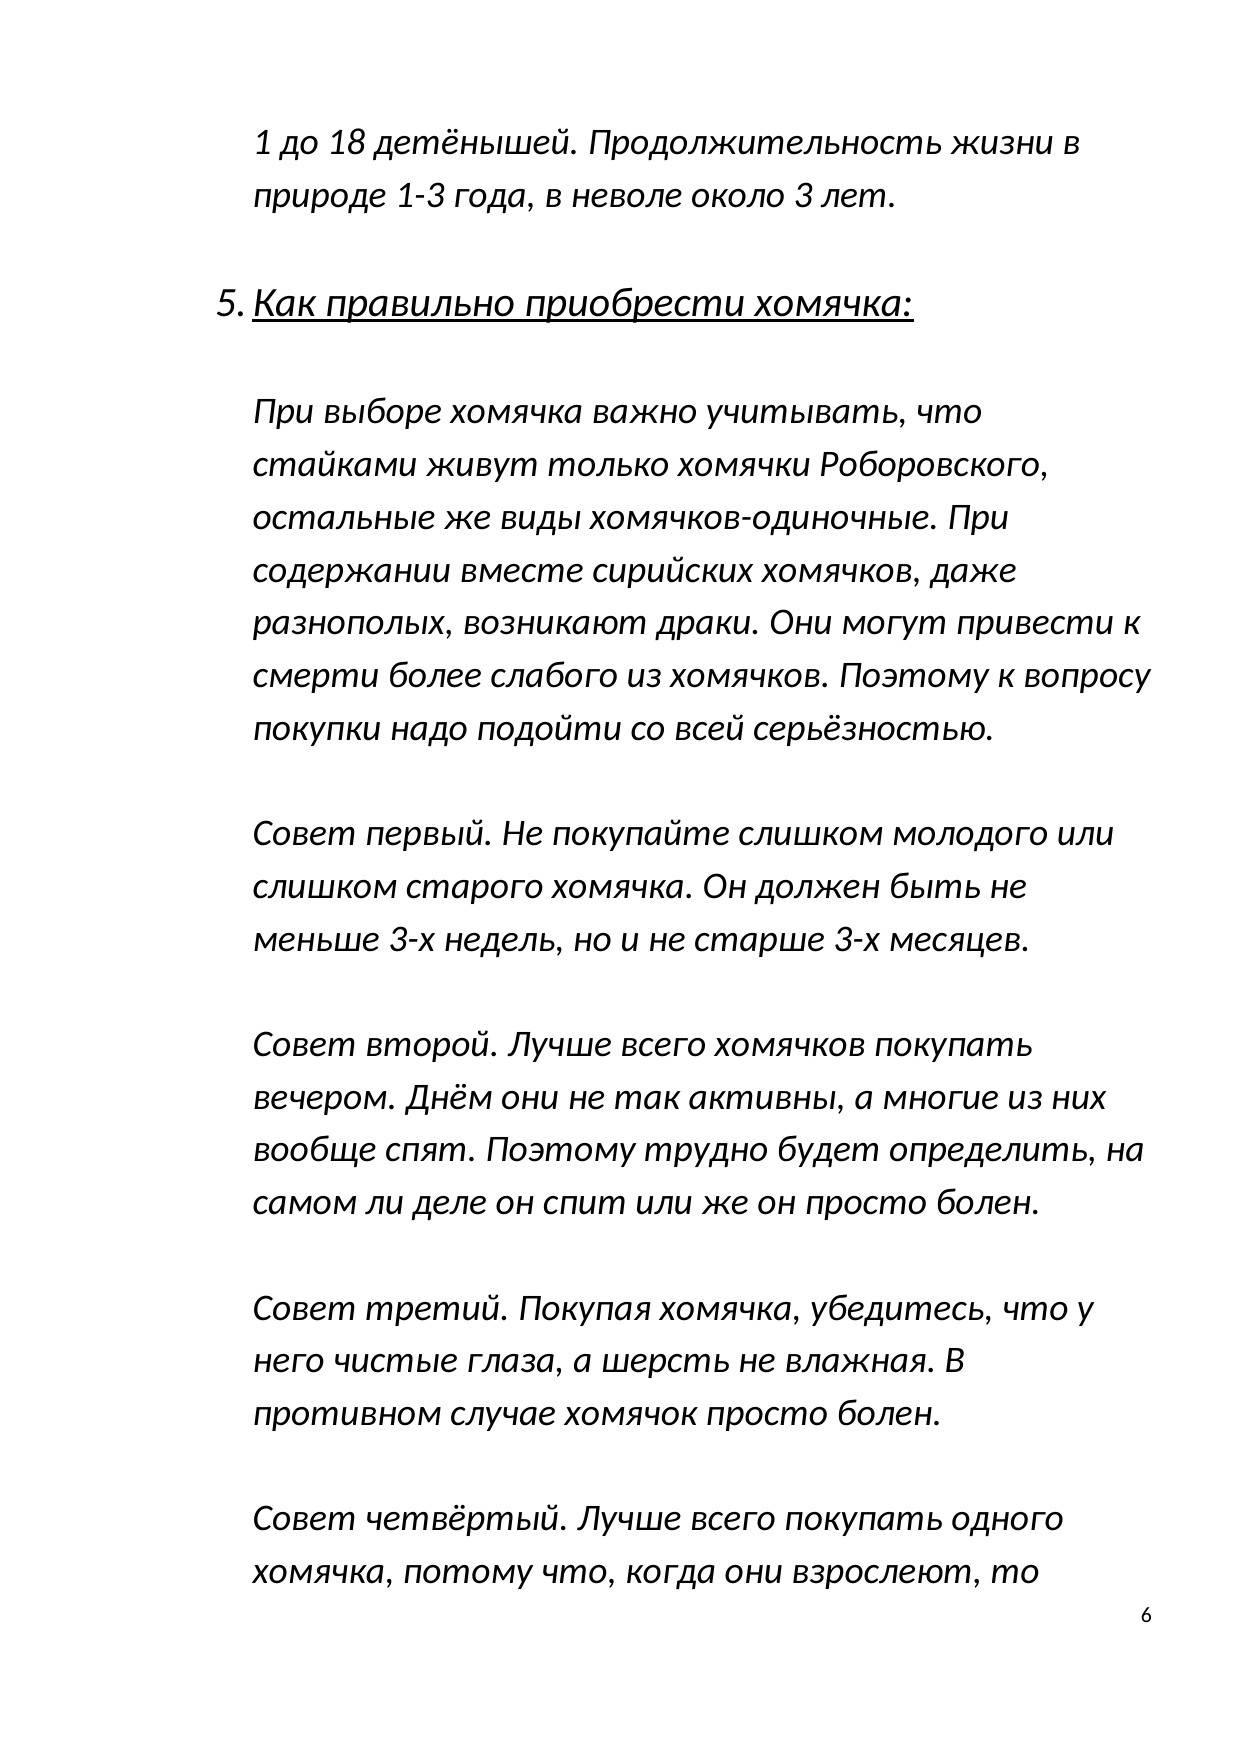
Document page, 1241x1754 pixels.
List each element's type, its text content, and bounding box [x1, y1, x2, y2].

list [252, 118, 1152, 217]
list Как правильно приобрести хомячка: [215, 276, 1152, 327]
list Совет третий. Покупая хомячка, убедитесь, что у него чистые глаза, а шерсть не влажная. В противном случае хомячок просто болен. [252, 1283, 1152, 1435]
list Совет второй. Лучше всего хомячков покупать вечером. Днём они не так активны, а многие из них вообще спят. Поэтому трудно будет определить, на самом ли деле он спит или же он просто болен. [252, 1020, 1152, 1224]
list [252, 1494, 1152, 1593]
list Совет первый. Не покупайте слишком молодого или слишком старого хомячка. Он должен быть не меньше 3-х недель, но и не старше 3-х месяцев. [252, 809, 1152, 960]
list При выборе хомячка важно учитывать, что стайками живут только хомячки Роборовского, остальные же виды хомячков-одиночные. При содержании вместе сирийских хомячков, даже разнополых, возникают драки. Они могут привести к смерти более слабого из хомячков. Поэтому к вопросу покупки надо подойти со всей серьёзностью. [252, 387, 1152, 749]
